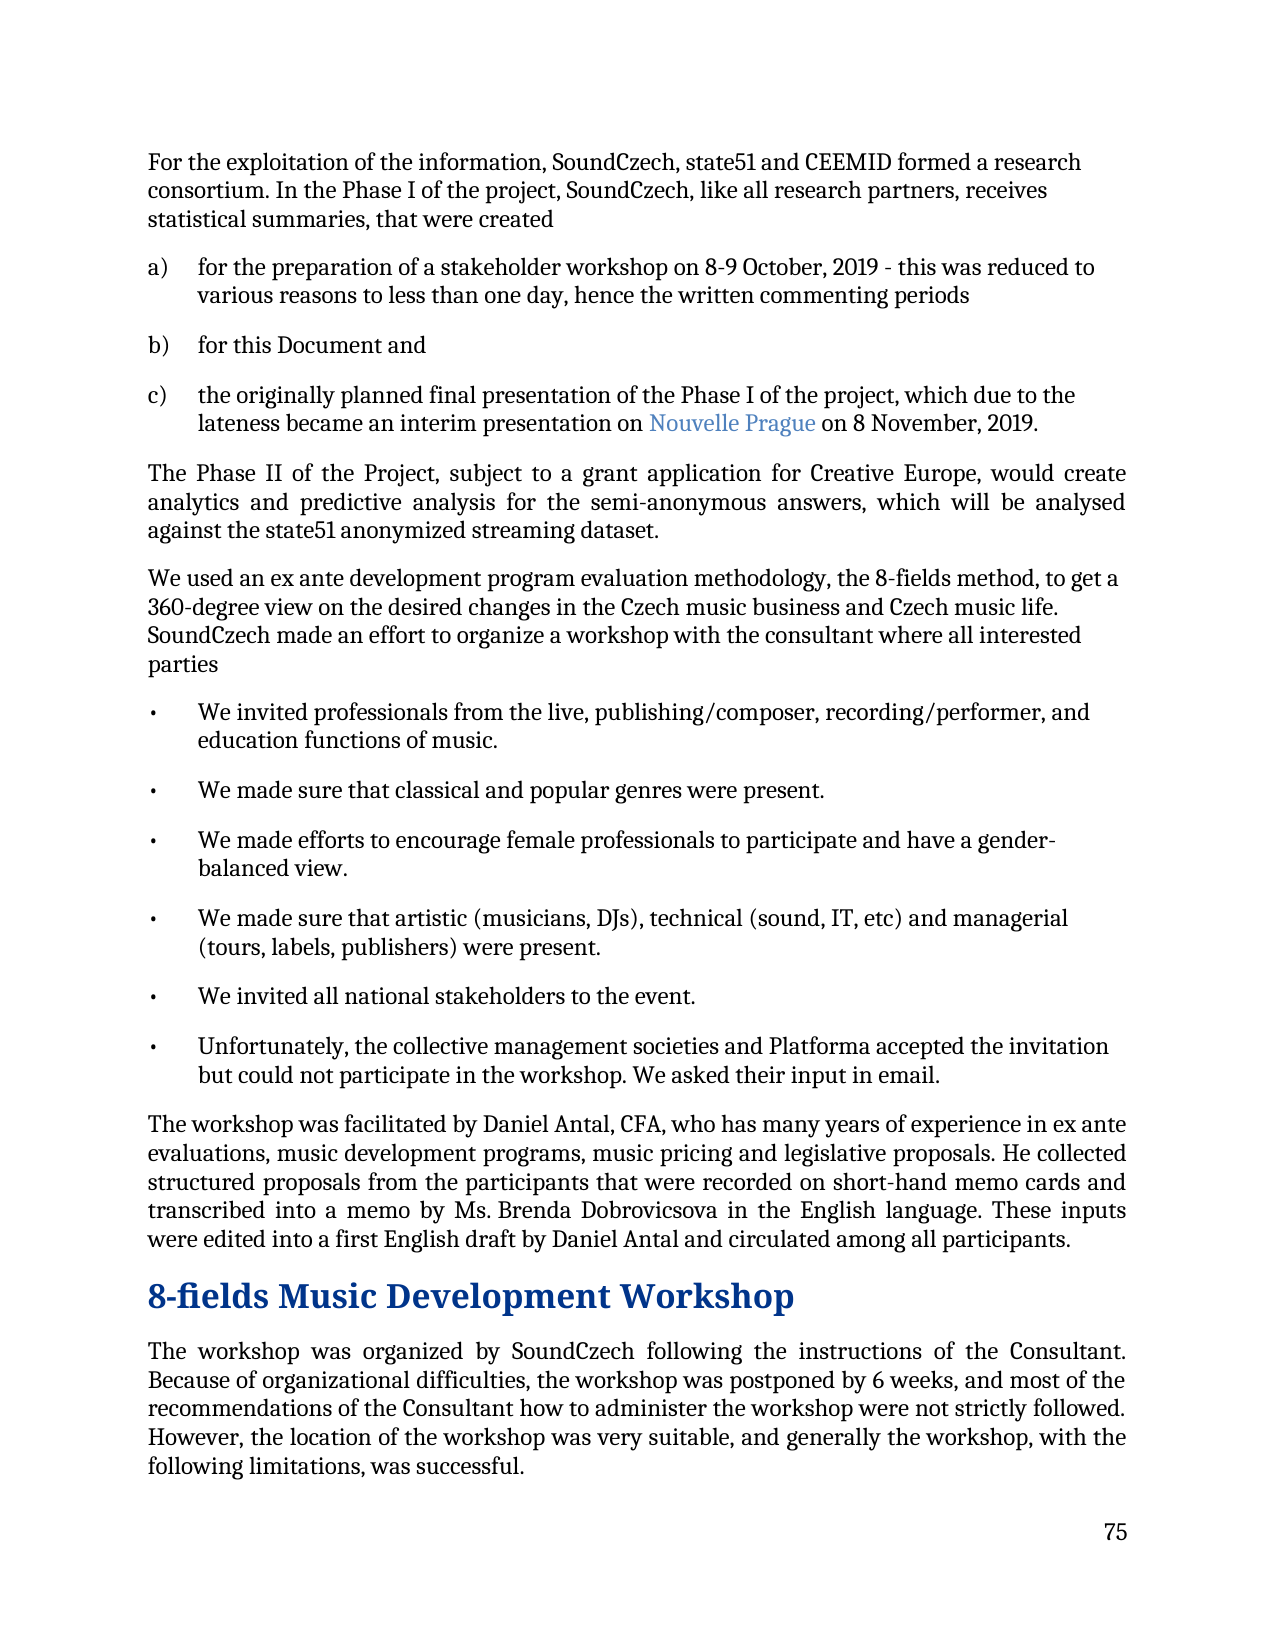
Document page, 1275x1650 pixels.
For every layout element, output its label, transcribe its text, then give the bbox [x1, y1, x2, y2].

list We invited professionals from the live, publishing/composer, recording/performer, and education functions of music. [148, 698, 1127, 755]
text We used an ex ante development program evaluation methodology, the 8-fields method, to get a 360-degree view on the desired changes in the Czech music business and Czech music life. SoundCzech made an effort to organize a workshop with the consultant where all interested parties [148, 564, 1127, 679]
list the originally planned final presentation of the Phase I of the project, which due to the lateness became an interim presentation on Nouvelle Prague on 8 November, 2019. [148, 381, 1127, 438]
list We made sure that artistic (musicians, DJs), technical (sound, IT, etc) and managerial (tours, labels, publishers) were present. [148, 904, 1127, 961]
list Unfortunately, the collective management societies and Platforma accepted the invitation but could not participate in the workshop. We asked their input in email. [148, 1032, 1127, 1089]
list for the preparation of a stakeholder workshop on 8-9 October, 2019 - this was reduced to various reasons to less than one day, hence the written commenting periods [148, 253, 1127, 310]
list for this Document and [148, 331, 1127, 360]
text The workshop was facilitated by Daniel Antal, CFA, who has many years of experience in ex ante evaluations, music development programs, music pricing and legislative proposals. He collected structured proposals from the participants that were recorded on short-hand memo cards and transcribed into a memo by Ms. Brenda Dobrovicsova in the English language. These inputs were edited into a first English draft by Daniel Antal and circulated among all participants. [148, 1110, 1127, 1254]
list We invited all national stakeholders to the event. [148, 982, 1127, 1011]
text For the exploitation of the information, SoundCzech, state51 and CEEMID formed a research consortium. In the Phase I of the project, SoundCzech, like all research partners, receives statistical summaries, that were created [148, 148, 1127, 234]
list We made sure that classical and popular genres were present. [148, 776, 1127, 805]
text The workshop was organized by SoundCzech following the instructions of the Consultant. Because of organizational difficulties, the workshop was postponed by 6 weeks, and most of the recommendations of the Consultant how to administer the workshop were not strictly followed. However, the location of the workshop was very suitable, and generally the workshop, with the following limitations, was successful. [148, 1337, 1127, 1481]
subtitle 8-fields Music Development Workshop [148, 1273, 1127, 1318]
list We made efforts to encourage female professionals to participate and have a gender-balanced view. [148, 826, 1127, 883]
text The Phase II of the Project, subject to a grant application for Creative Europe, would create analytics and predictive analysis for the semi-anonymous answers, which will be analysed against the state51 anonymized streaming dataset. [148, 459, 1127, 545]
